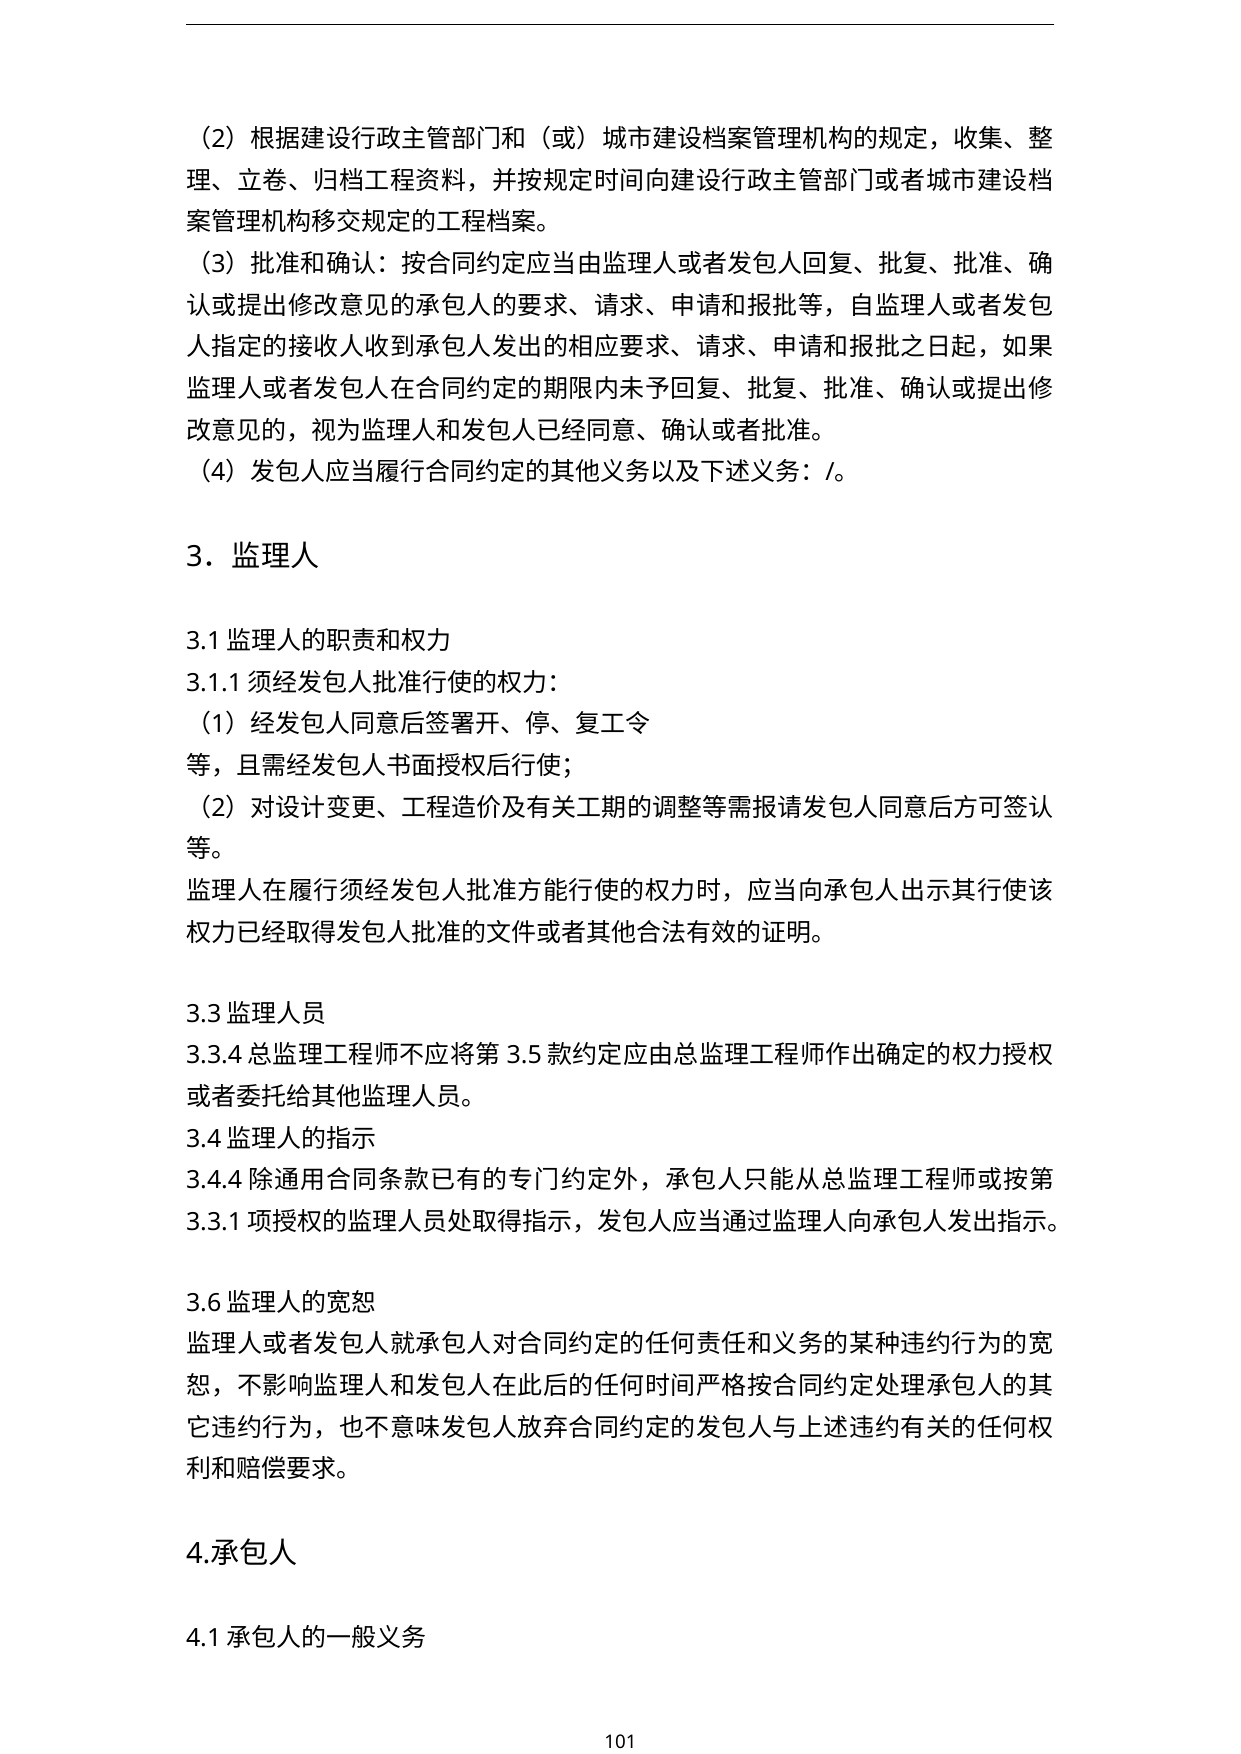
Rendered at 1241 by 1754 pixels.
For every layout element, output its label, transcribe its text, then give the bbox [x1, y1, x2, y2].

text （3）批准和确认：按合同约定应当由监理人或者发包人回复、批复、批准、确认或提出修改意见的承包人的要求、请求、申请和报批等，自监理人或者发包人指定的接收人收到承包人发出的相应要求、请求、申请和报批之日起，如果监理人或者发包人在合同约定的期限内未予回复、批复、批准、确认或提出修改意见的，视为监理人和发包人已经同意、确认或者批准。 [186, 243, 1054, 446]
text 3.4.4除通用合同条款已有的专门约定外，承包人只能从总监理工程师或按第3.3.1项授权的监理人员处取得指示，发包人应当通过监理人向承包人发出指示。 [186, 1160, 1054, 1238]
text 监理人或者发包人就承包人对合同约定的任何责任和义务的某种违约行为的宽恕，不影响监理人和发包人在此后的任何时间严格按合同约定处理承包人的其它违约行为，也不意味发包人放弃合同约定的发包人与上述违约有关的任何权利和赔偿要求。 [186, 1324, 1054, 1485]
text 3.3监理人员 [186, 993, 1054, 1029]
text 4.承包人 [186, 1530, 1054, 1572]
text （2）对设计变更、工程造价及有关工期的调整等需报请发包人同意后方可签认等。 [186, 787, 1054, 865]
text 3.1.1须经发包人批准行使的权力： [186, 662, 1054, 698]
text 监理人在履行须经发包人批准方能行使的权力时，应当向承包人出示其行使该权力已经取得发包人批准的文件或者其他合法有效的证明。 [186, 871, 1054, 948]
text 3.3.4总监理工程师不应将第3.5款约定应由总监理工程师作出确定的权力授权或者委托给其他监理人员。 [186, 1035, 1054, 1113]
text （2）根据建设行政主管部门和（或）城市建设档案管理机构的规定，收集、整理、立卷、归档工程资料，并按规定时间向建设行政主管部门或者城市建设档案管理机构移交规定的工程档案。 [186, 118, 1054, 238]
text 3.6监理人的宽恕 [186, 1282, 1054, 1318]
text 4.1承包人的一般义务 [186, 1618, 1054, 1654]
text （1）经发包人同意后签署开、停、复工令 [186, 704, 1054, 740]
text （4）发包人应当履行合同约定的其他义务以及下述义务：/。 [186, 452, 1054, 488]
text 3.4监理人的指示 [186, 1118, 1054, 1154]
text 3.1监理人的职责和权力 [186, 621, 1054, 657]
text 3．监理人 [186, 533, 1054, 575]
text 等，且需经发包人书面授权后行使； [186, 746, 1054, 782]
